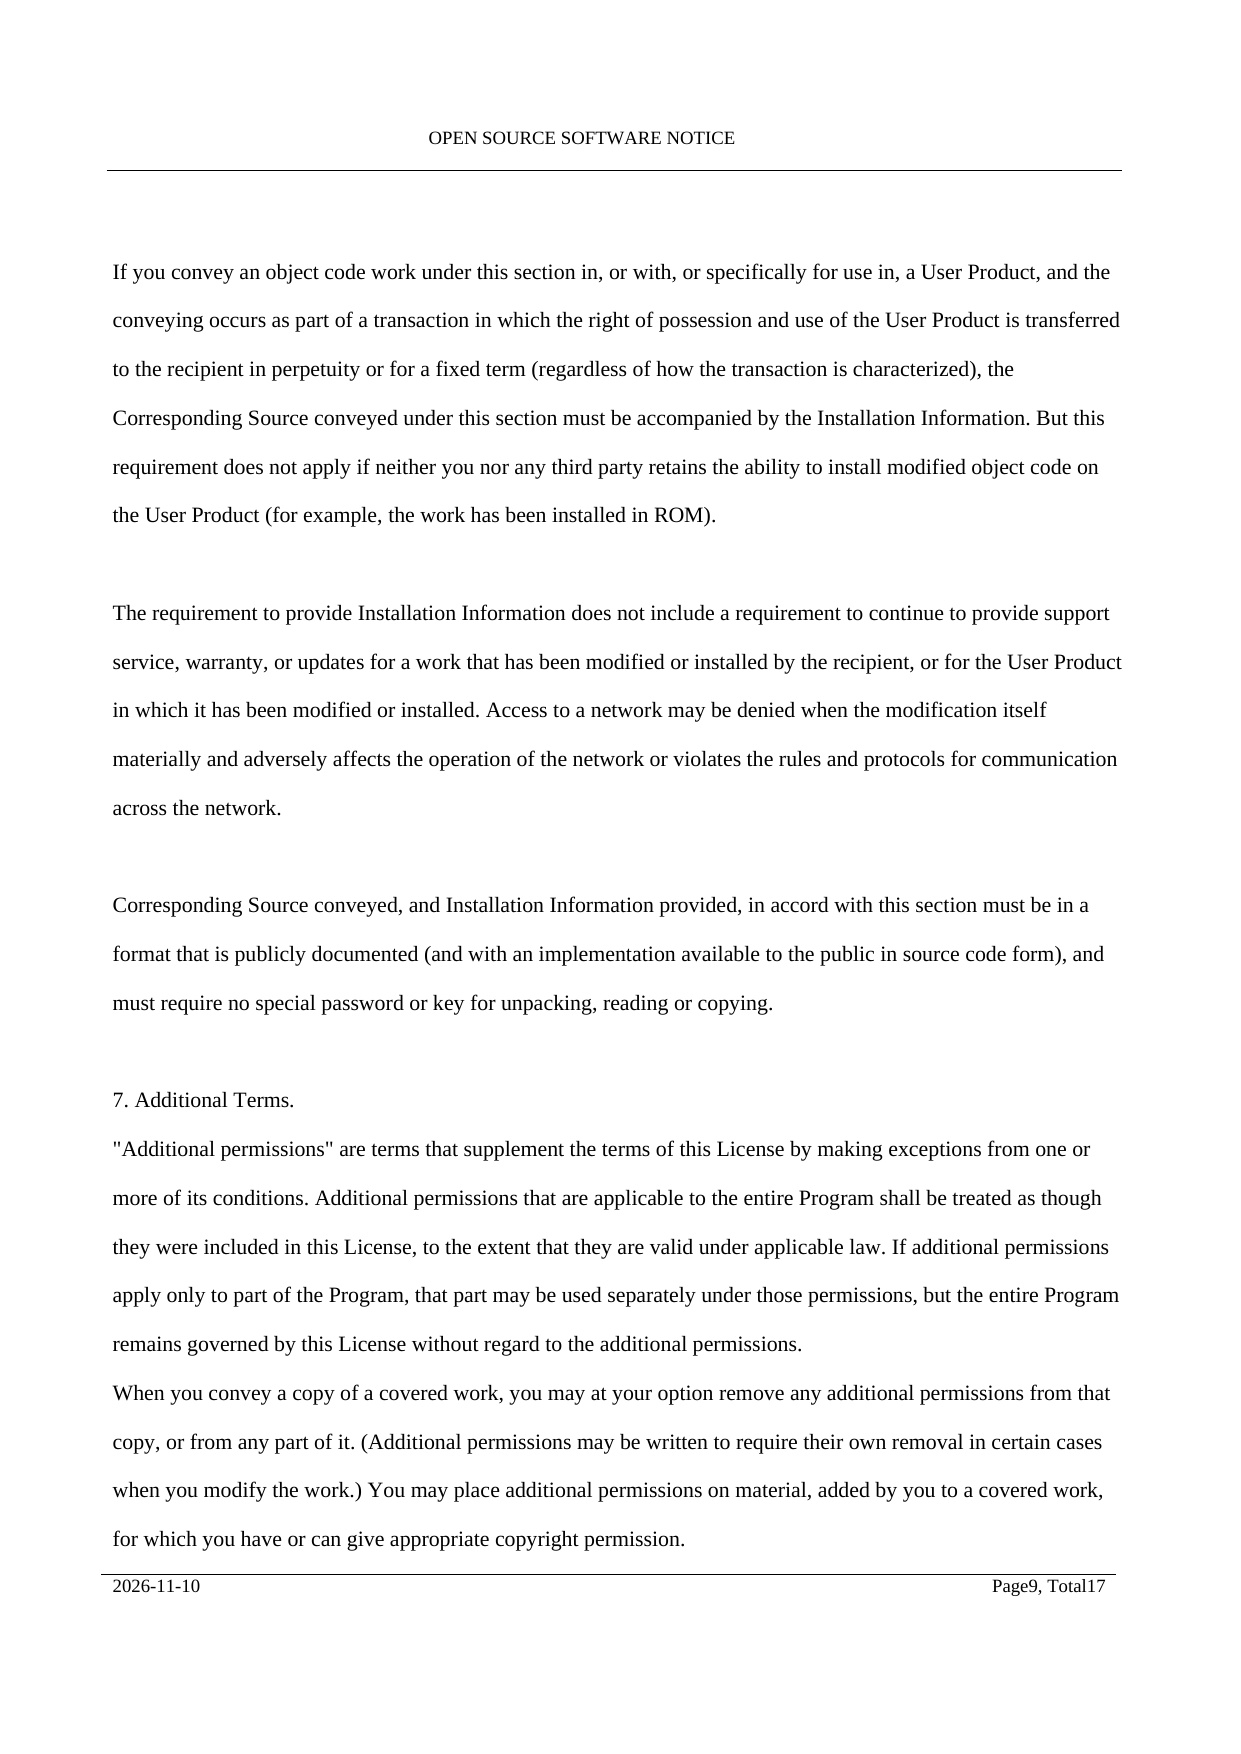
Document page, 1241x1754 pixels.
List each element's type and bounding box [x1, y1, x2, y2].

text [112, 206, 1128, 1555]
